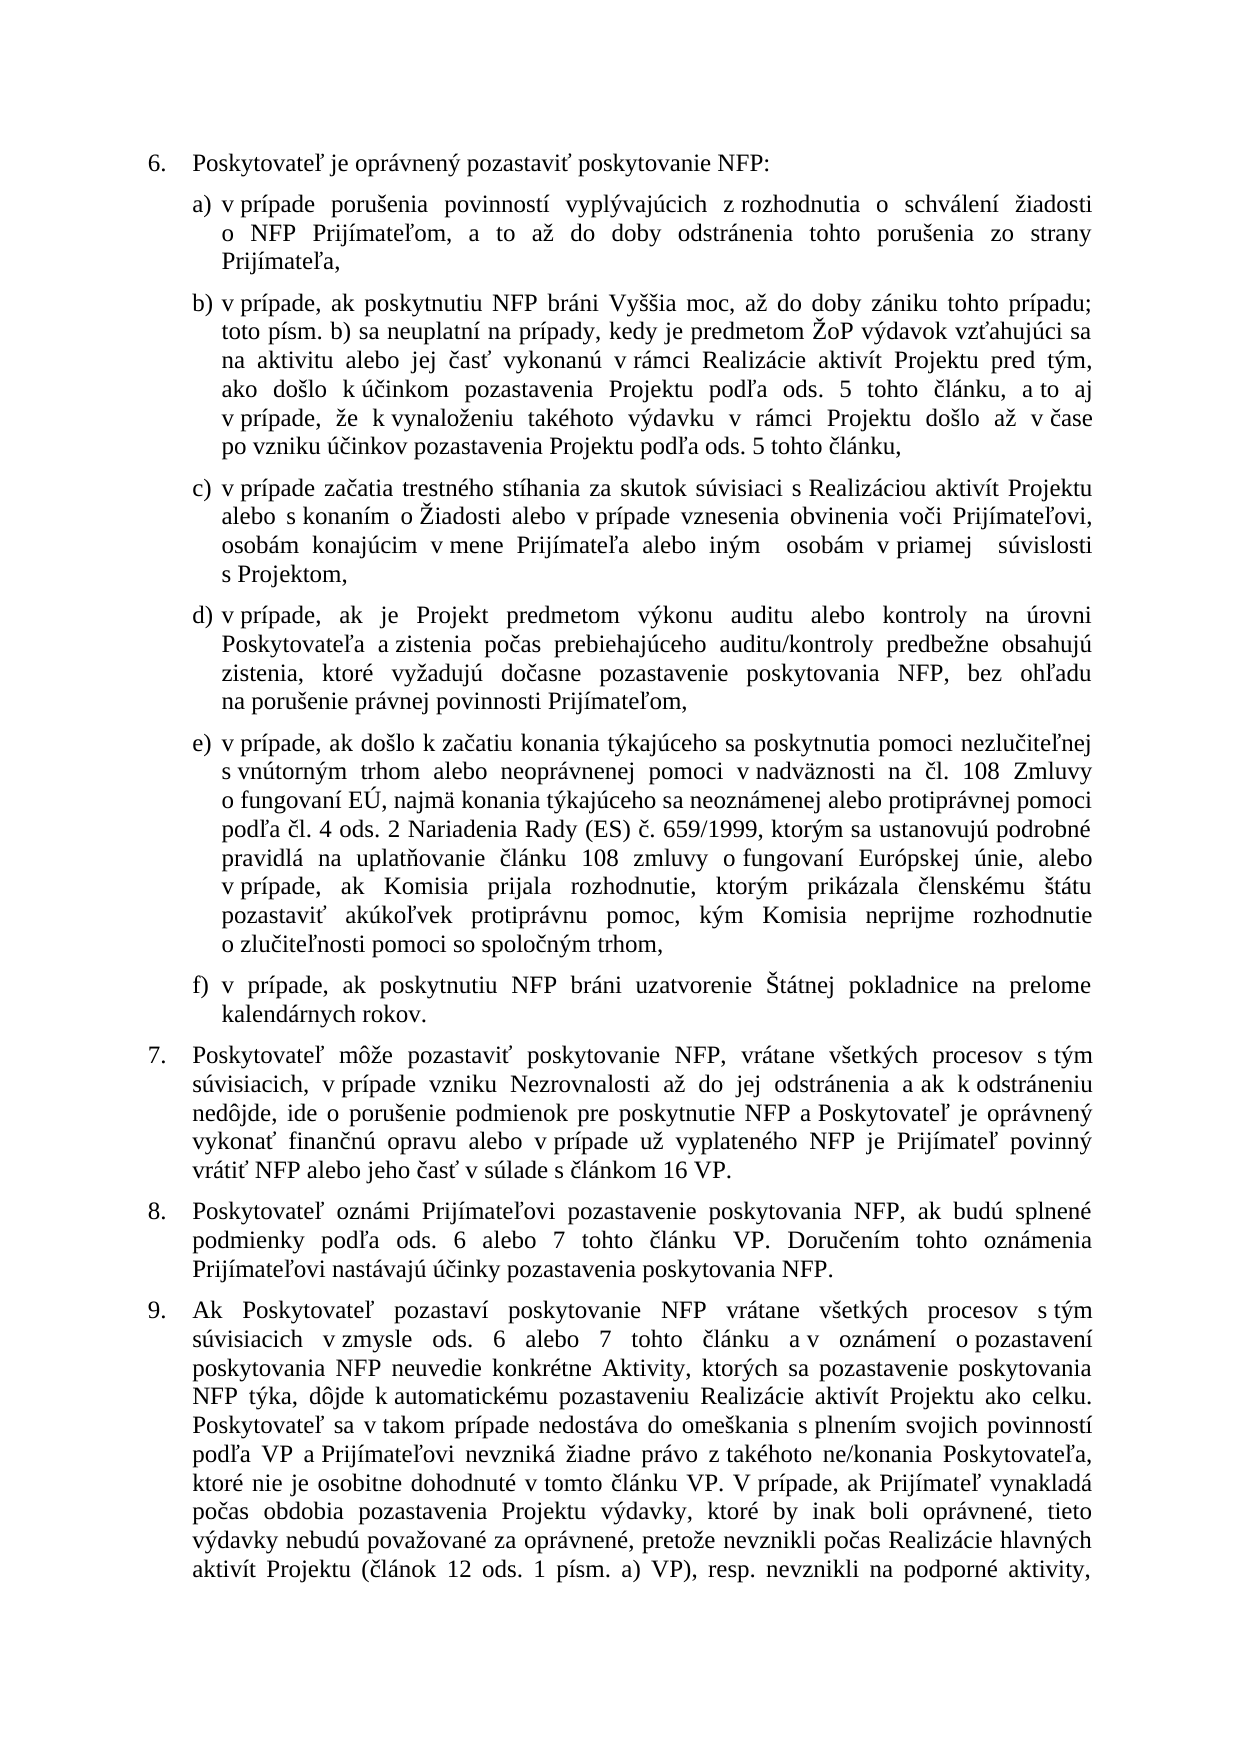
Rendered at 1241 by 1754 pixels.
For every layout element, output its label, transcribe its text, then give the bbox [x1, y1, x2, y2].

list Poskytovateľ oznámi Prijímateľovi pozastavenie poskytovania NFP, ak budú splnené podmienky podľa ods. 6 alebo 7 tohto článku VP. Doručením tohto oznámenia Prijímateľovi nastávajú účinky pozastavenia poskytovania NFP. [148, 1196, 1093, 1283]
list Poskytovateľ môže pozastaviť poskytovanie NFP, vrátane všetkých procesov s tým súvisiacich, v prípade vzniku Nezrovnalosti až do jej odstránenia a ak k odstráneniu nedôjde, ide o porušenie podmienok pre poskytnutie NFP a Poskytovateľ je oprávnený vykonať finančnú opravu alebo v prípade už vyplateného NFP je Prijímateľ povinný vrátiť NFP alebo jeho časť v súlade s článkom 16 VP. [148, 1040, 1093, 1184]
list v prípade, ak došlo k začatiu konania týkajúceho sa poskytnutia pomoci nezlučiteľnej s vnútorným trhom alebo neoprávnenej pomoci v nadväznosti na čl. 108 Zmluvy o fungovaní EÚ, najmä konania týkajúceho sa neoznámenej alebo protiprávnej pomoci podľa čl. 4 ods. 2 Nariadenia Rady (ES) č. 659/1999, ktorým sa ustanovujú podrobné pravidlá na uplatňovanie článku 108 zmluvy o fungovaní Európskej únie, alebo v prípade, ak Komisia prijala rozhodnutie, ktorým prikázala členskému štátu pozastaviť akúkoľvek protiprávnu pomoc, kým Komisia neprijme rozhodnutie o zlučiteľnosti pomoci so spoločným trhom, [192, 728, 1093, 958]
list v prípade, ak poskytnutiu NFP bráni uzatvorenie Štátnej pokladnice na prelome kalendárnych rokov. [192, 970, 1093, 1028]
list Poskytovateľ je oprávnený pozastaviť poskytovanie NFP: [148, 148, 1093, 176]
list v prípade, ak poskytnutiu NFP bráni Vyššia moc, až do doby zániku tohto prípadu; toto písm. b) sa neuplatní na prípady, kedy je predmetom ŽoP výdavok vzťahujúci sa na aktivitu alebo jej časť vykonanú v rámci Realizácie aktivít Projektu pred tým, ako došlo k účinkom pozastavenia Projektu podľa ods. 5 tohto článku, a to aj v prípade, že k vynaloženiu takéhoto výdavku v rámci Projektu došlo až v čase po vzniku účinkov pozastavenia Projektu podľa ods. 5 tohto článku, [192, 288, 1093, 460]
list v prípade začatia trestného stíhania za skutok súvisiaci s Realizáciou aktivít Projektu alebo s konaním o Žiadosti alebo v prípade vznesenia obvinenia voči Prijímateľovi, osobám konajúcim v mene Prijímateľa alebo iným osobám v priamej súvislosti s Projektom, [192, 473, 1093, 588]
list v prípade, ak je Projekt predmetom výkonu auditu alebo kontroly na úrovni Poskytovateľa a zistenia počas prebiehajúceho auditu/kontroly predbežne obsahujú zistenia, ktoré vyžadujú dočasne pozastavenie poskytovania NFP, bez ohľadu na porušenie právnej povinnosti Prijímateľom, [192, 600, 1093, 715]
list v prípade porušenia povinností vyplývajúcich z rozhodnutia o schválení žiadosti o NFP Prijímateľom, a to až do doby odstránenia tohto porušenia zo strany Prijímateľa, [192, 189, 1093, 275]
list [148, 1295, 1093, 1583]
